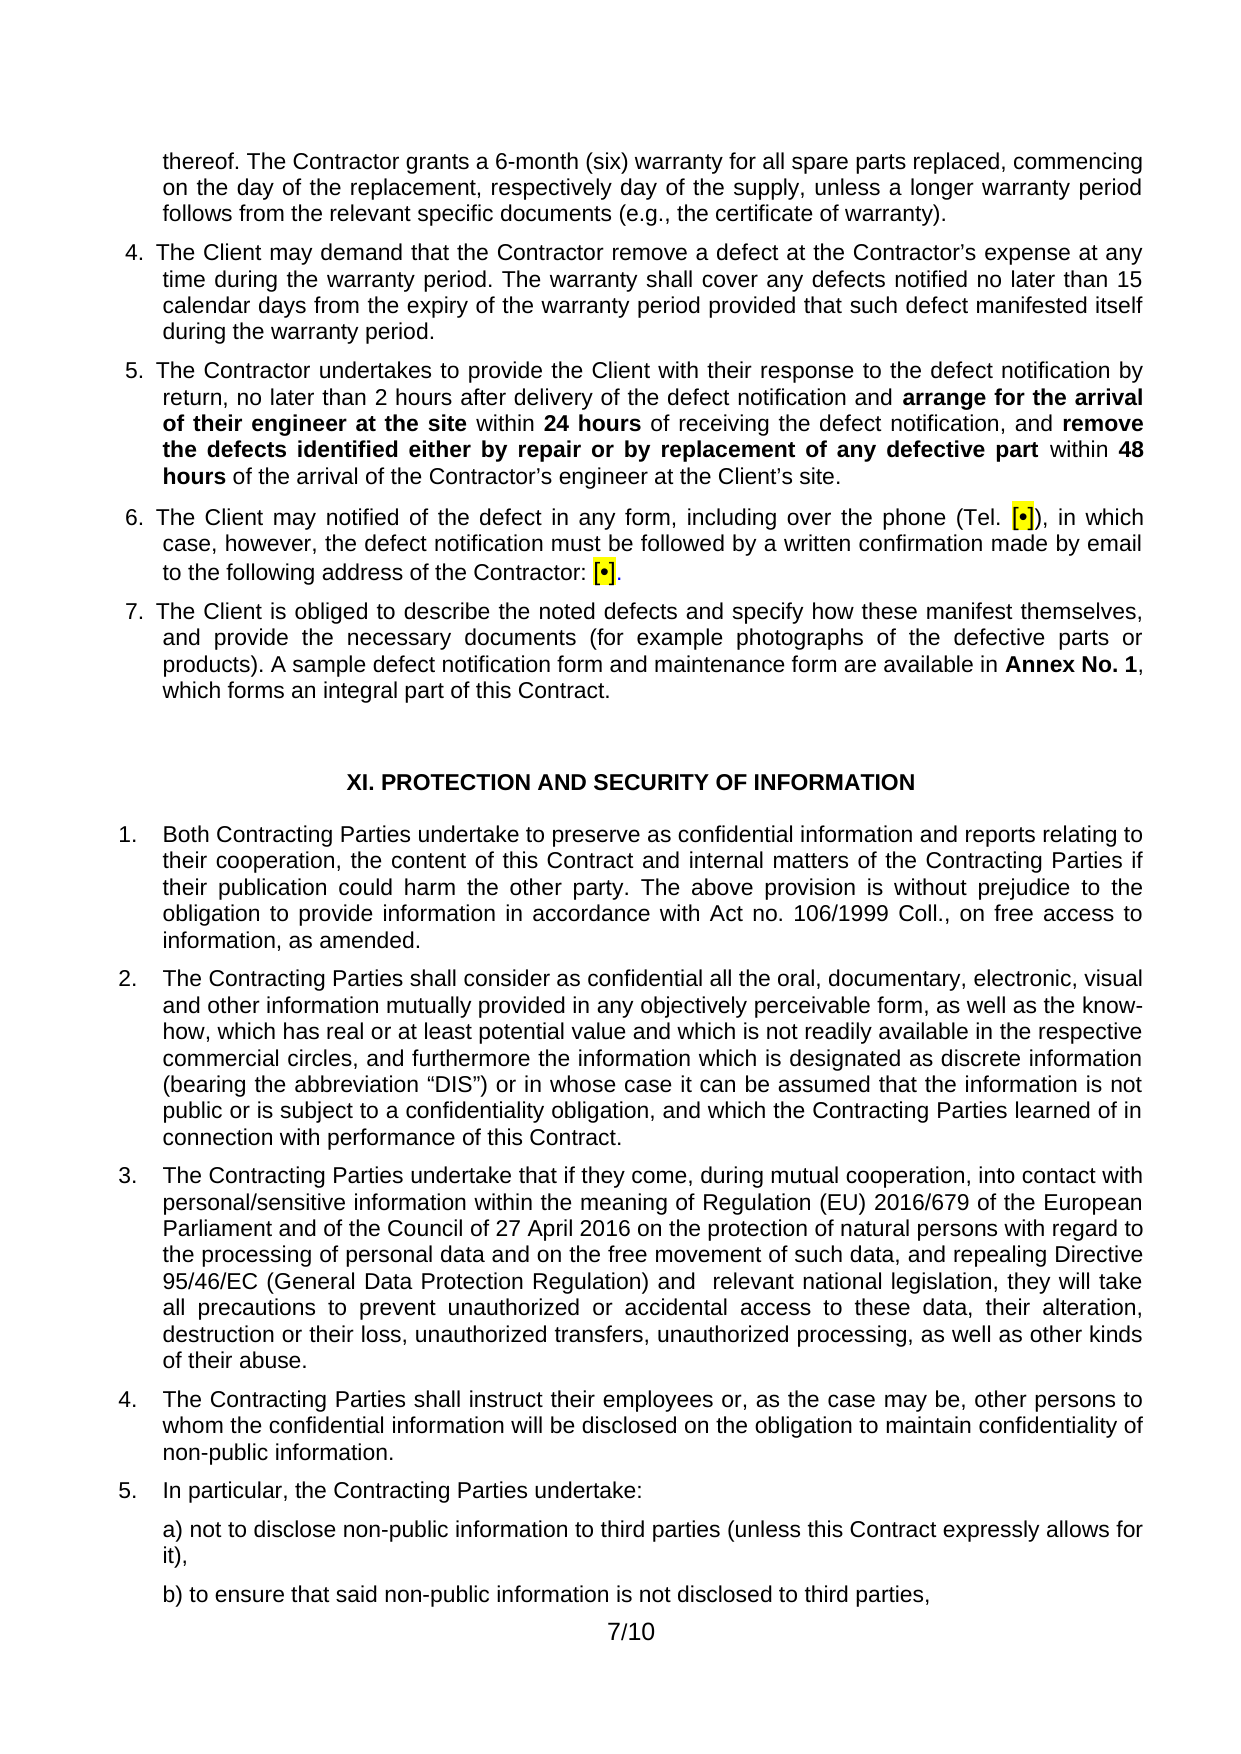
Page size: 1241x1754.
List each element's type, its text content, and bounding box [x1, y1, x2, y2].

list a) not to disclose non-public information to third parties (unless this Contract expressly allows for it), [162, 1516, 1144, 1569]
list The Client may notified of the defect in any form, including over the phone (Tel. [•]), in which case, however, the defect notification must be followed by a written confirmation made by email to the following address of the Contractor: [•]. [125, 501, 1144, 585]
text XI. PROTECTION AND SECURITY OF INFORMATION [118, 768, 1144, 795]
list The Contracting Parties shall instruct their employees or, as the case may be, other persons to whom the confidential information will be disclosed on the obligation to maintain confidentiality of non-public information. [118, 1386, 1144, 1465]
list The Client may demand that the Contractor remove a defect at the Contractor’s expense at any time during the warranty period. The warranty shall cover any defects notified no later than 15 calendar days from the expiry of the warranty period provided that such defect manifested itself during the warranty period. [125, 239, 1144, 345]
list The Contracting Parties undertake that if they come, during mutual cooperation, into contact with personal/sensitive information within the meaning of Regulation (EU) 2016/679 of the European Parliament and of the Council of 27 April 2016 on the protection of natural persons with regard to the processing of personal data and on the free movement of such data, and repealing Directive 95/46/EC (General Data Protection Regulation) and relevant national legislation, they will take all precautions to prevent unauthorized or accidental access to these data, their alteration, destruction or their loss, unauthorized transfers, unauthorized processing, as well as other kinds of their abuse. [118, 1162, 1144, 1373]
list The Contractor undertakes to provide the Client with their response to the defect notification by return, no later than 2 hours after delivery of the defect notification and arrange for the arrival of their engineer at the site within 24 hours of receiving the defect notification, and remove the defects identified either by repair or by replacement of any defective part within 48 hours of the arrival of the Contractor’s engineer at the Client’s site. [125, 357, 1144, 489]
list The Client is obliged to describe the noted defects and specify how these manifest themselves, and provide the necessary documents (for example photographs of the defective parts or products). A sample defect notification form and maintenance form are available in Annex No. 1, which forms an integral part of this Contract. [125, 598, 1144, 703]
list Both Contracting Parties undertake to preserve as confidential information and reports relating to their cooperation, the content of this Contract and internal matters of the Contracting Parties if their publication could harm the other party. The above provision is without prejudice to the obligation to provide information in accordance with Act no. 106/1999 Coll., on free access to information, as amended. [118, 821, 1144, 953]
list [118, 148, 1144, 227]
list b) to ensure that said non-public information is not disclosed to third parties, [162, 1581, 1144, 1608]
list The Contracting Parties shall consider as confidential all the oral, documentary, electronic, visual and other information mutually provided in any objectively perceivable form, as well as the know-how, which has real or at least potential value and which is not readily available in the respective commercial circles, and furthermore the information which is designated as discrete information (bearing the abbreviation “DIS”) or in whose case it can be assumed that the information is not public or is subject to a confidentiality obligation, and which the Contracting Parties learned of in connection with performance of this Contract. [118, 965, 1144, 1150]
list In particular, the Contracting Parties undertake: [118, 1477, 1144, 1504]
